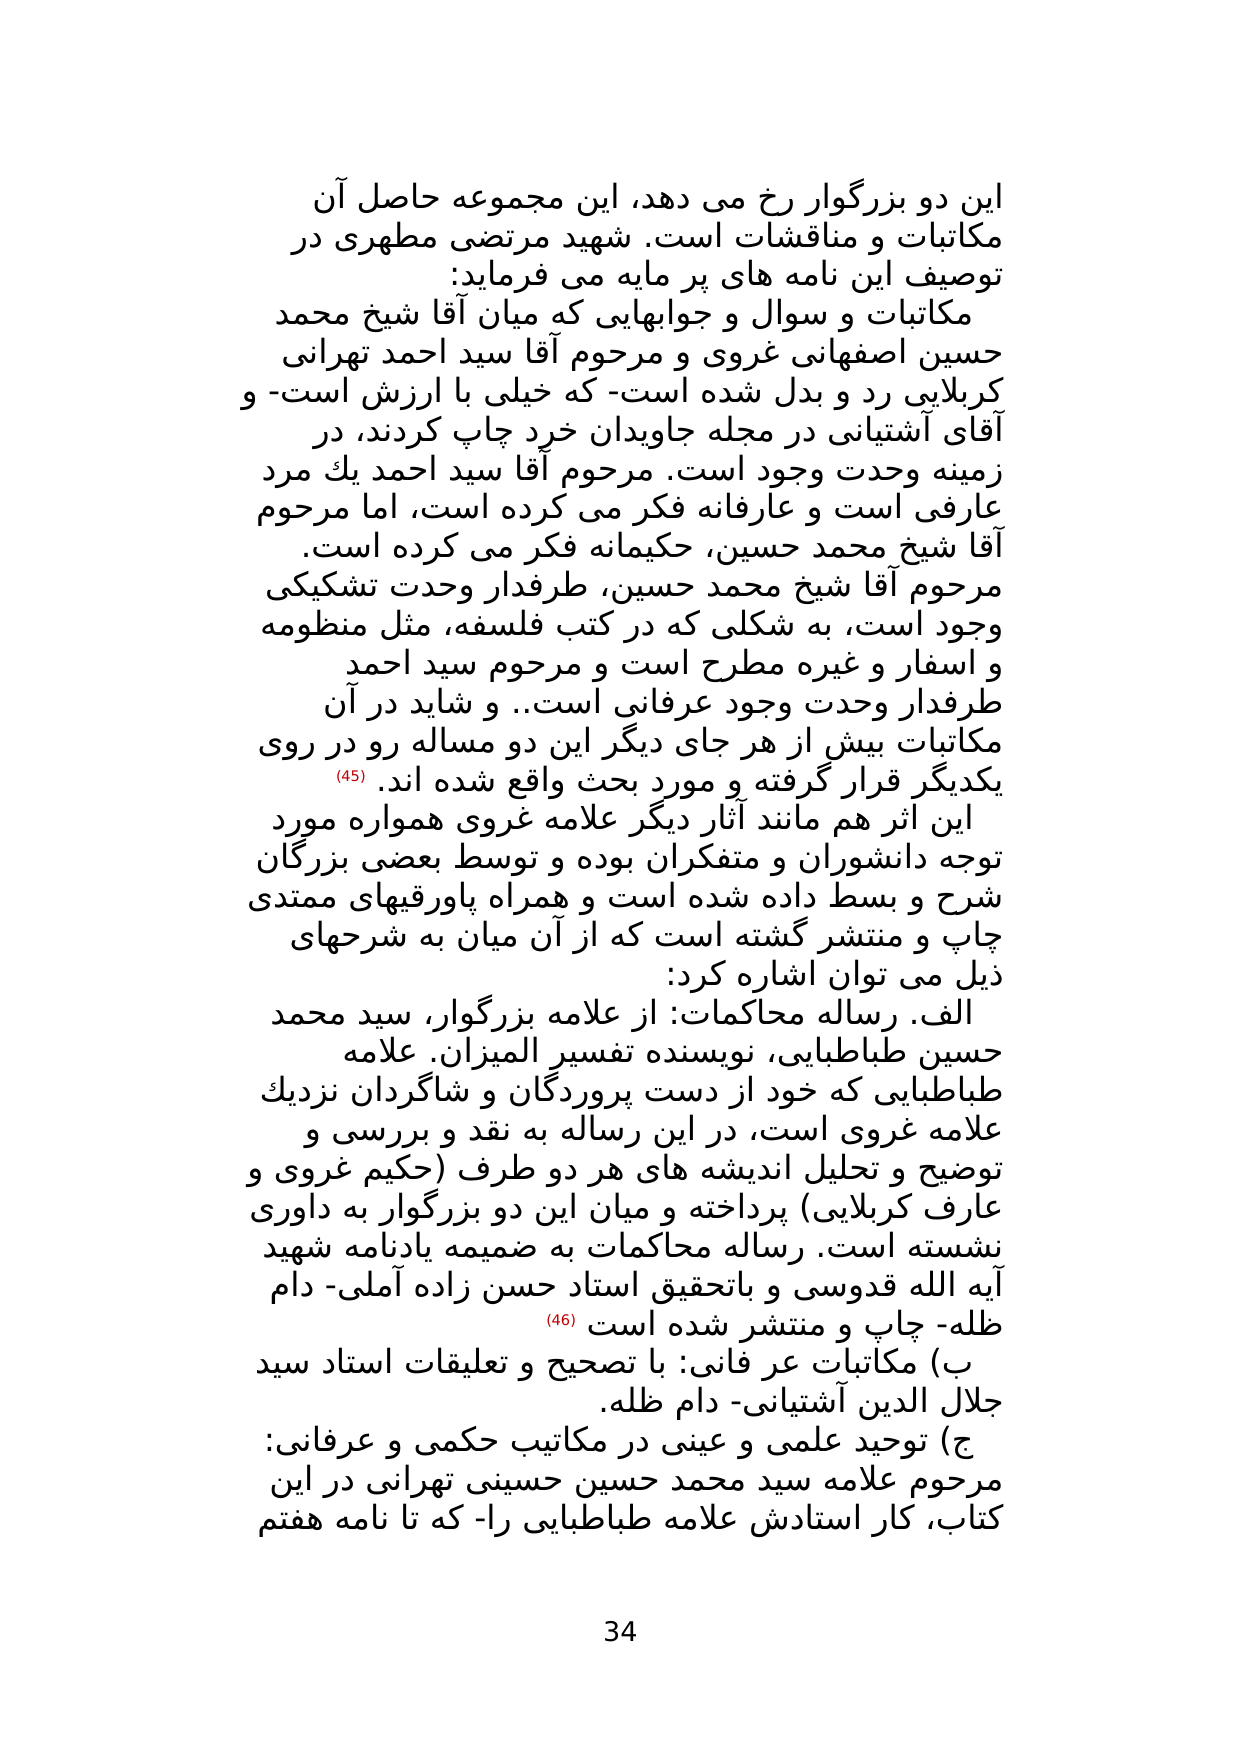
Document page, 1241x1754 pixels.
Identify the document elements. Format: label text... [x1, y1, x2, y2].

text اين اثر هم مانند آثار ديگر علامه غروى همواره مورد توجه دانشوران و متفكران بوده و توسط بعضى بزرگان شرح و بسط داده شده است و همراه پاورقيهاى ممتدى چاپ و منتشر گشته است كه از آن ميان به شرحهاى ذيل مى توان اشاره كرد: [236, 799, 1004, 993]
text مكاتبات و سوال و جوابهايى كه ميان آقا شيخ محمد حسين اصفهانى غروى و مرحوم آقا سيد احمد تهرانى كربلايى رد و بدل شده است- كه خيلى با ارزش است- و آقاى آشتيانى در مجله جاويدان خرد چاپ كردند، در زمينه وحدت وجود است. مرحوم آقا سيد احمد يك مرد عارفى است و عارفانه فكر مى كرده است، اما مرحوم آقا شيخ محمد حسين، حكيمانه فكر مى كرده است. مرحوم آقا شيخ محمد حسين، طرفدار وحدت تشكيكى وجود است، به شكلى كه در كتب فلسفه، مثل منظومه و اسفار و غيره مطرح است و مرحوم سيد احمد طرفدار وحدت وجود عرفانى است.. و شايد در آن مكاتبات بيش از هر جاى ديگر اين دو مساله رو در روى يكديگر قرار گرفته و مورد بحث واقع شده اند. (45) [236, 294, 1004, 799]
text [236, 1421, 1004, 1537]
text ب) مكاتبات عر فانى: با تصحيح و تعليقات استاد سيد جلال الدين آشتيانى- دام ظله. [236, 1343, 1004, 1421]
text الف. رساله محاكمات: از علامه بزرگوار، سيد محمد حسين طباطبايى، نويسنده تفسير الميزان. علامه طباطبايى كه خود از دست پروردگان و شاگردان نزديك علامه غروى است، در اين رساله به نقد و بررسى و توضيح و تحليل انديشه هاى هر دو طرف (حكيم غروى و عارف كربلايى) پرداخته و ميان اين دو بزرگوار به داورى نشسته است. رساله محاكمات به ضميمه يادنامه شهيد آيه الله قدوسى و باتحقيق استاد حسن زاده آملى- دام ظله- چاپ و منتشر شده است (46) [236, 993, 1004, 1343]
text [236, 177, 1004, 294]
